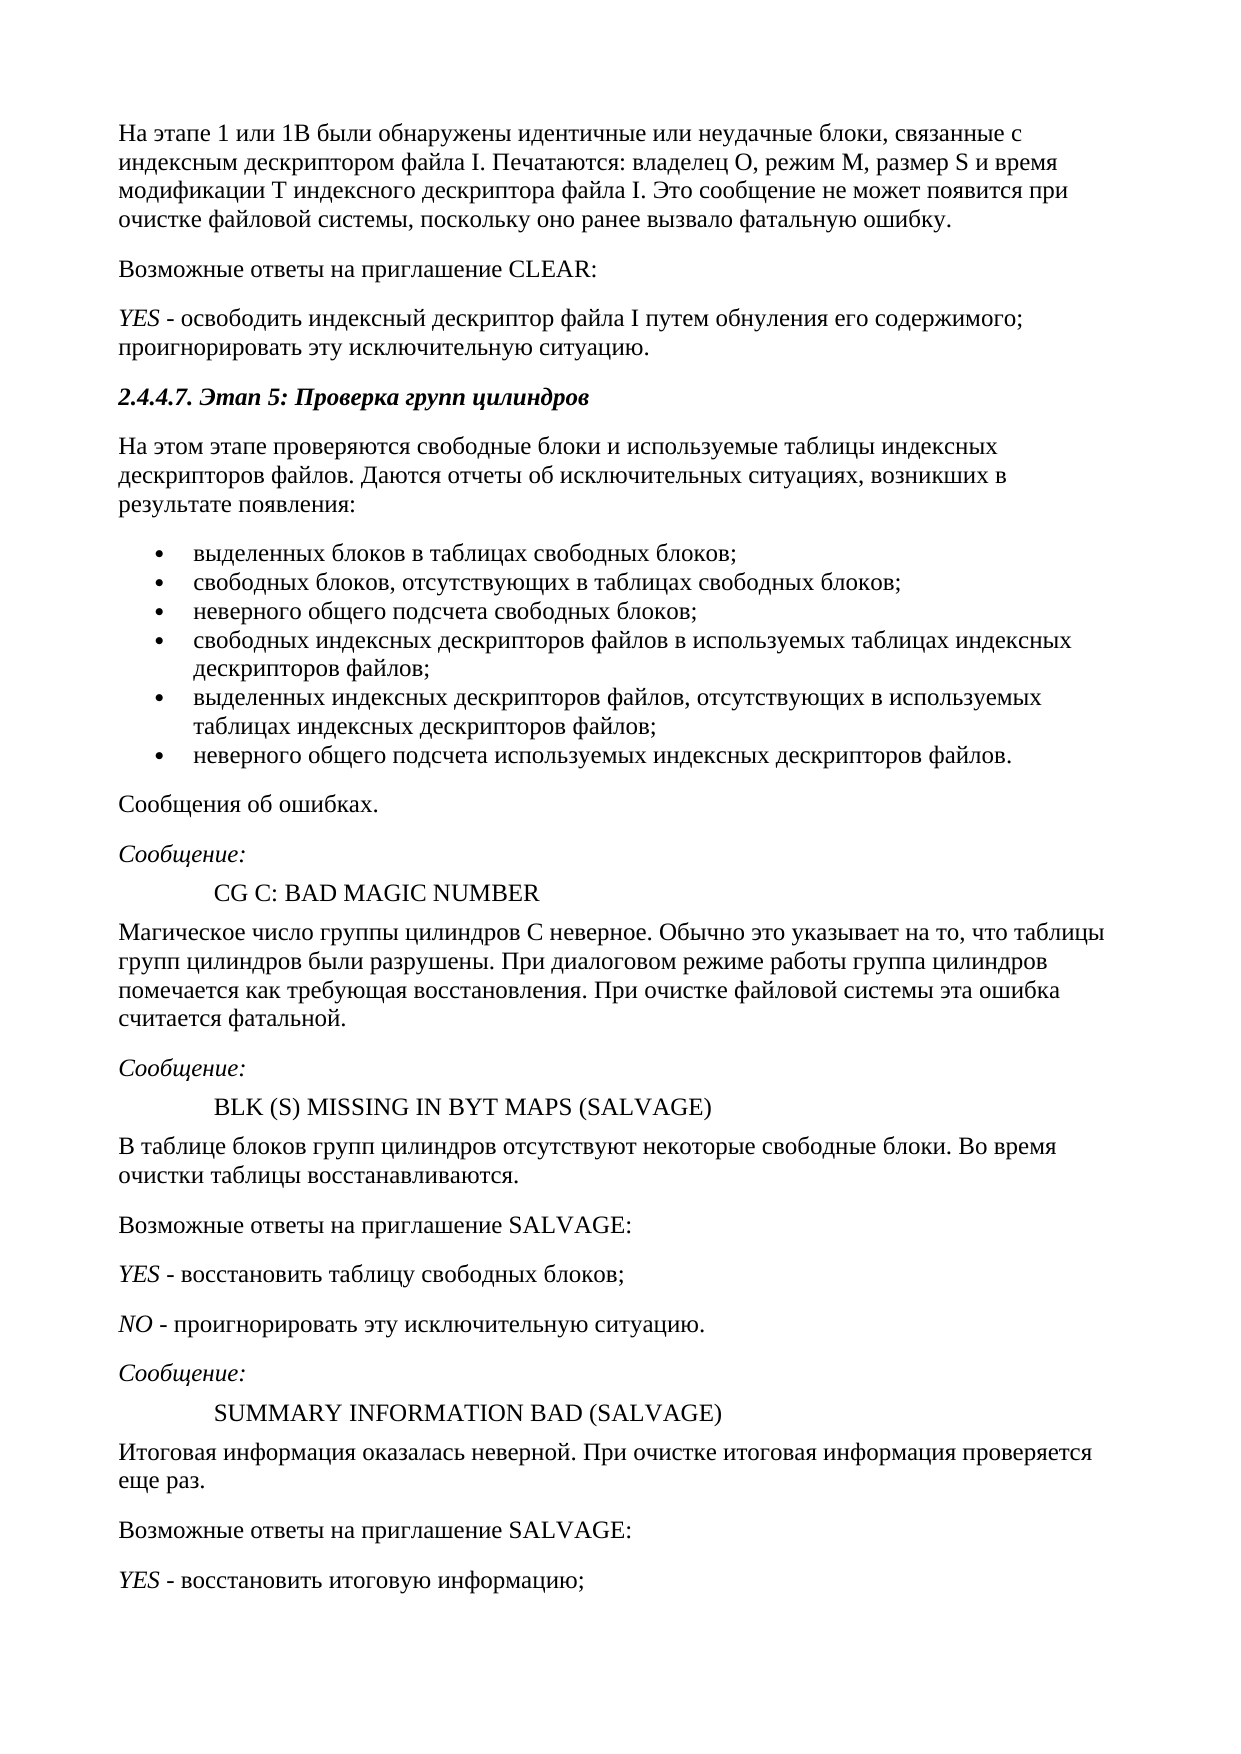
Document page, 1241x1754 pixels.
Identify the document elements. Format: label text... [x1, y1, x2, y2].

list выделенных индексных дескрипторов файлов, отсутствующих в используемых таблицах индексных дескрипторов файлов; [156, 682, 1122, 740]
text Возможные ответы на приглашение SALVAGE: [118, 1515, 1122, 1544]
text Итоговая информация оказалась неверной. При очистке итоговая информация проверяется еще раз. [118, 1437, 1122, 1494]
text Сообщение: [118, 839, 1122, 868]
text Сообщение: [118, 1053, 1122, 1082]
text CG C: BAD MAGIC NUMBER [118, 878, 1122, 907]
list выделенных блоков в таблицах свободных блоков; [156, 538, 1122, 567]
text YES - освободить индексный дескриптор файла I путем обнуления его содержимого; проигнорировать эту исключительную ситуацию. [118, 303, 1122, 361]
text На этапе 1 или 1B были обнаружены идентичные или неудачные блоки, связанные с индексным дескриптором файла I. Печатаются: владелец O, режим M, размер S и время модификации T индексного дескриптора файла I. Это сообщение не может появится при очистке файловой системы, поскольку оно ранее вызвало фатальную ошибку. [118, 118, 1122, 233]
subtitle 2.4.4.7. Этап 5: Проверка групп цилиндров [118, 382, 1122, 411]
text Сообщение: [118, 1358, 1122, 1387]
text На этом этапе проверяются свободные блоки и используемые таблицы индексных дескрипторов файлов. Даются отчеты об исключительных ситуациях, возникших в результате появления: [118, 431, 1122, 518]
text Возможные ответы на приглашение CLEAR: [118, 254, 1122, 283]
text Возможные ответы на приглашение SALVAGE: [118, 1210, 1122, 1238]
list свободных индексных дескрипторов файлов в используемых таблицах индексных дескрипторов файлов; [156, 625, 1122, 682]
text YES - восстановить итоговую информацию; [118, 1565, 1122, 1593]
text Сообщения об ошибках. [118, 789, 1122, 818]
list неверного общего подсчета используемых индексных дескрипторов файлов. [156, 740, 1122, 768]
list свободных блоков, отсутствующих в таблицах свободных блоков; [156, 567, 1122, 596]
list неверного общего подсчета свободных блоков; [156, 596, 1122, 625]
text В таблице блоков групп цилиндров отсутствуют некоторые свободные блоки. Во время очистки таблицы восстанавливаются. [118, 1131, 1122, 1189]
text BLK (S) MISSING IN BYT MAPS (SALVAGE) [118, 1092, 1122, 1121]
text SUMMARY INFORMATION BAD (SALVAGE) [118, 1398, 1122, 1426]
text Магическое число группы цилиндров C неверное. Обычно это указывает на то, что таблицы групп цилиндров были разрушены. При диалоговом режиме работы группа цилиндров помечается как требующая восстановления. При очистке файловой системы эта ошибка считается фатальной. [118, 917, 1122, 1032]
text YES - восстановить таблицу свободных блоков; [118, 1259, 1122, 1288]
text NO - проигнорировать эту исключительную ситуацию. [118, 1309, 1122, 1338]
